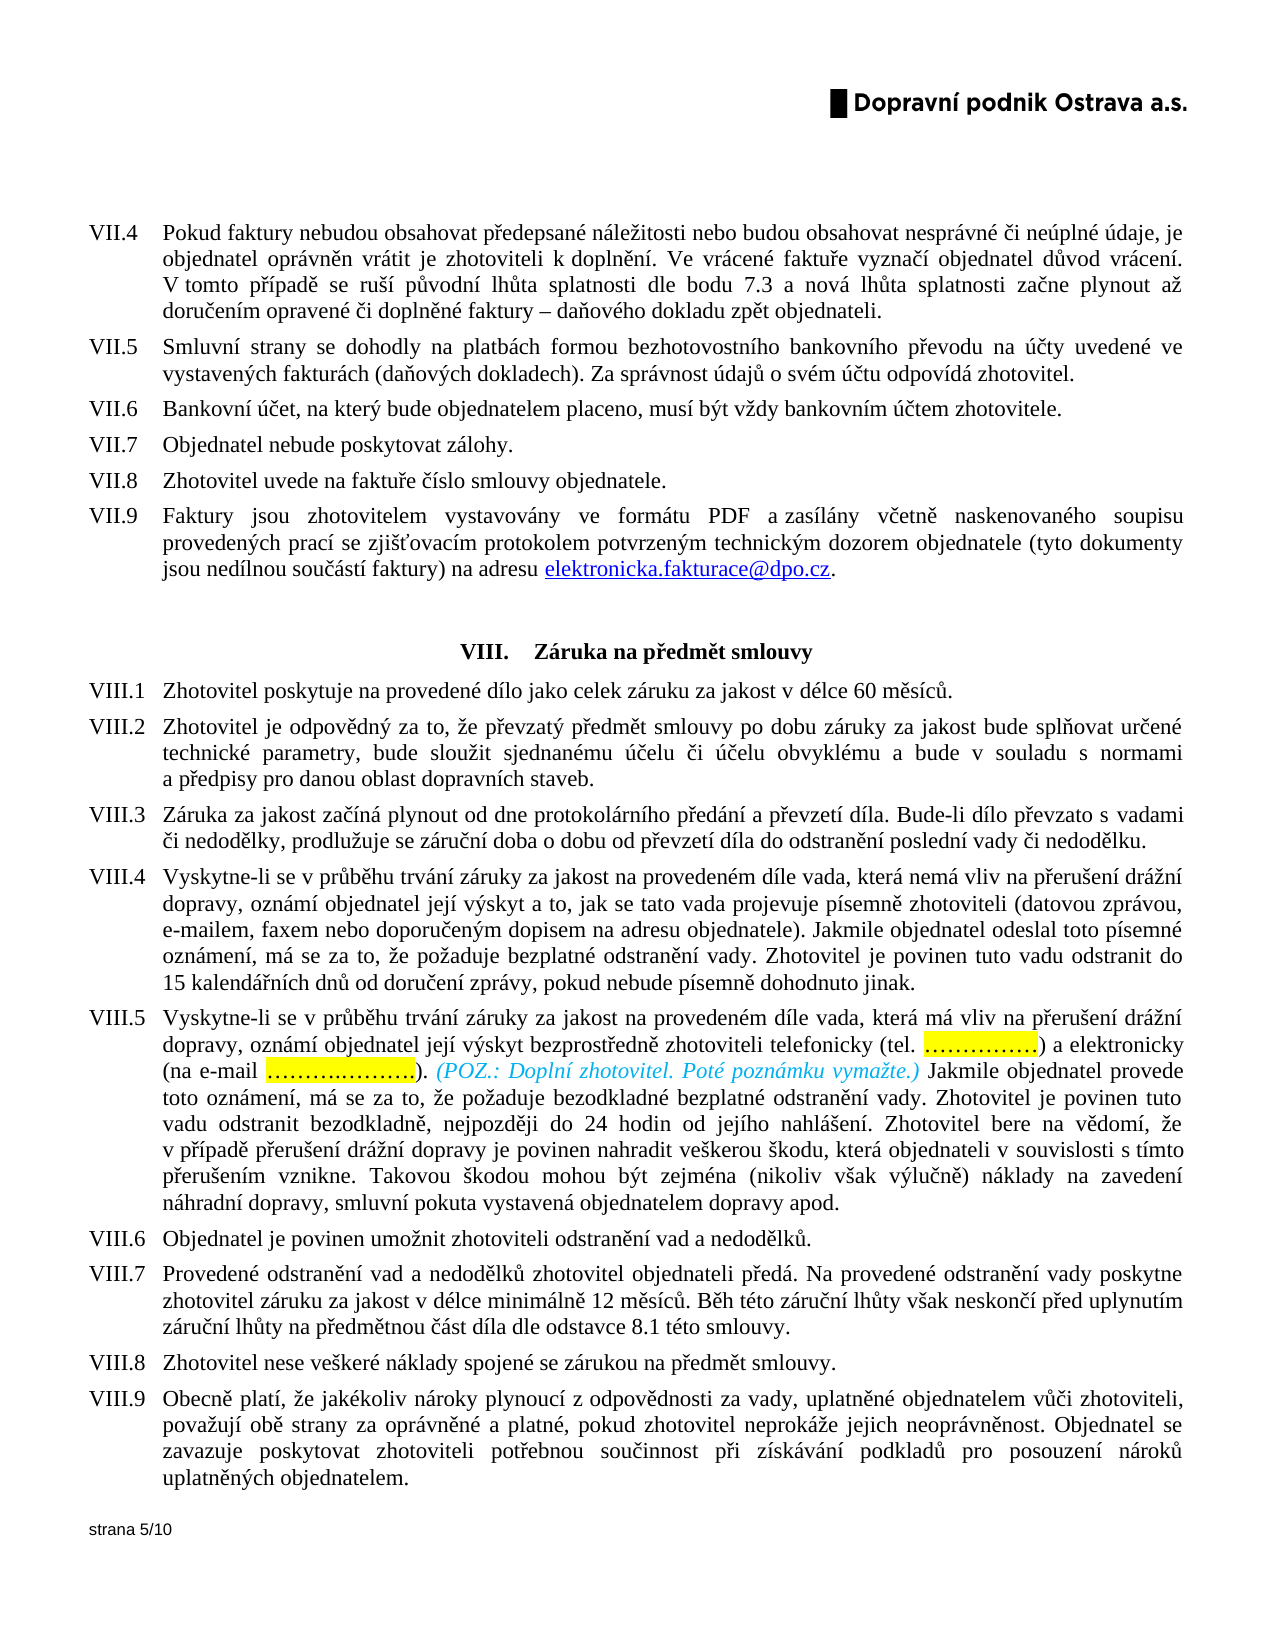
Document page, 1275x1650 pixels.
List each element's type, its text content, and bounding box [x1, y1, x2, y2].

list Faktury jsou zhotovitelem vystavovány ve formátu PDF a zasílány včetně naskenovaného soupisu provedených prací se zjišťovacím protokolem potvrzeným technickým dozorem objednatele (tyto dokumenty jsou nedílnou součástí faktury) na adresu elektronicka.fakturace@dpo.cz. [89, 503, 1184, 582]
list Pokud faktury nebudou obsahovat předepsané náležitosti nebo budou obsahovat nesprávné či neúplné údaje, je objednatel oprávněn vrátit je zhotoviteli k doplnění. Ve vrácené faktuře vyznačí objednatel důvod vrácení. V tomto případě se ruší původní lhůta splatnosti dle bodu 7.3 a nová lhůta splatnosti začne plynout až doručením opravené či doplněné faktury – daňového dokladu zpět objednateli. [89, 218, 1184, 324]
list Zhotovitel nese veškeré náklady spojené se zárukou na předmět smlouvy. [89, 1349, 1184, 1375]
subtitle Záruka na předmět smlouvy [89, 638, 1184, 664]
list Objednatel nebude poskytovat zálohy. [89, 431, 1184, 457]
list Zhotovitel je odpovědný za to, že převzatý předmět smlouvy po dobu záruky za jakost bude splňovat určené technické parametry, bude sloužit sjednanému účelu či účelu obvyklému a bude v souladu s normami a předpisy pro danou oblast dopravních staveb. [89, 713, 1184, 792]
list Vyskytne-li se v průběhu trvání záruky za jakost na provedeném díle vada, která má vliv na přerušení drážní dopravy, oznámí objednatel její výskyt bezprostředně zhotoviteli telefonicky (tel. ……………) a elektronicky (na e-mail ……….……….). (POZ.: Doplní zhotovitel. Poté poznámku vymažte.) Jakmile objednatel provede toto oznámení, má se za to, že požaduje bezodkladné bezplatné odstranění vady. Zhotovitel je povinen tuto vadu odstranit bezodkladně, nejpozději do 24 hodin od jejího nahlášení. Zhotovitel bere na vědomí, že v případě přerušení drážní dopravy je povinen nahradit veškerou škodu, která objednateli v souvislosti s tímto přerušením vznikne. Takovou škodou mohou být zejména (nikoliv však výlučně) náklady na zavedení náhradní dopravy, smluvní pokuta vystavená objednatelem dopravy apod. [89, 1004, 1184, 1215]
list Obecně platí, že jakékoliv nároky plynoucí z odpovědnosti za vady, uplatněné objednatelem vůči zhotoviteli, považují obě strany za oprávněné a platné, pokud zhotovitel neprokáže jejich neoprávněnost. Objednatel se zavazuje poskytovat zhotoviteli potřebnou součinnost při získávání podkladů pro posouzení nároků uplatněných objednatelem. [89, 1384, 1184, 1490]
picture [830, 89, 1187, 118]
list Provedené odstranění vad a nedodělků zhotovitel objednateli předá. Na provedené odstranění vady poskytne zhotovitel záruku za jakost v délce minimálně 12 měsíců. Běh této záruční lhůty však neskončí před uplynutím záruční lhůty na předmětnou část díla dle odstavce 8.1 této smlouvy. [89, 1260, 1184, 1339]
list Objednatel je povinen umožnit zhotoviteli odstranění vad a nedodělků. [89, 1225, 1184, 1251]
list Zhotovitel poskytuje na provedené dílo jako celek záruku za jakost v délce 60 měsíců. [89, 677, 1184, 703]
list Zhotovitel uvede na faktuře číslo smlouvy objednatele. [89, 467, 1184, 493]
list Smluvní strany se dohodly na platbách formou bezhotovostního bankovního převodu na účty uvedené ve vystavených fakturách (daňových dokladech). Za správnost údajů o svém účtu odpovídá zhotovitel. [89, 333, 1184, 386]
list Záruka za jakost začíná plynout od dne protokolárního předání a převzetí díla. Bude-li dílo převzato s vadami či nedodělky, prodlužuje se záruční doba o dobu od převzetí díla do odstranění poslední vady či nedodělku. [89, 801, 1184, 854]
list Bankovní účet, na který bude objednatelem placeno, musí být vždy bankovním účtem zhotovitele. [89, 395, 1184, 422]
list Vyskytne-li se v průběhu trvání záruky za jakost na provedeném díle vada, která nemá vliv na přerušení drážní dopravy, oznámí objednatel její výskyt a to, jak se tato vada projevuje písemně zhotoviteli (datovou zprávou, e-mailem, faxem nebo doporučeným dopisem na adresu objednatele). Jakmile objednatel odeslal toto písemné oznámení, má se za to, že požaduje bezplatné odstranění vady. Zhotovitel je povinen tuto vadu odstranit do 15 kalendářních dnů od doručení zprávy, pokud nebude písemně dohodnuto jinak. [89, 863, 1184, 995]
